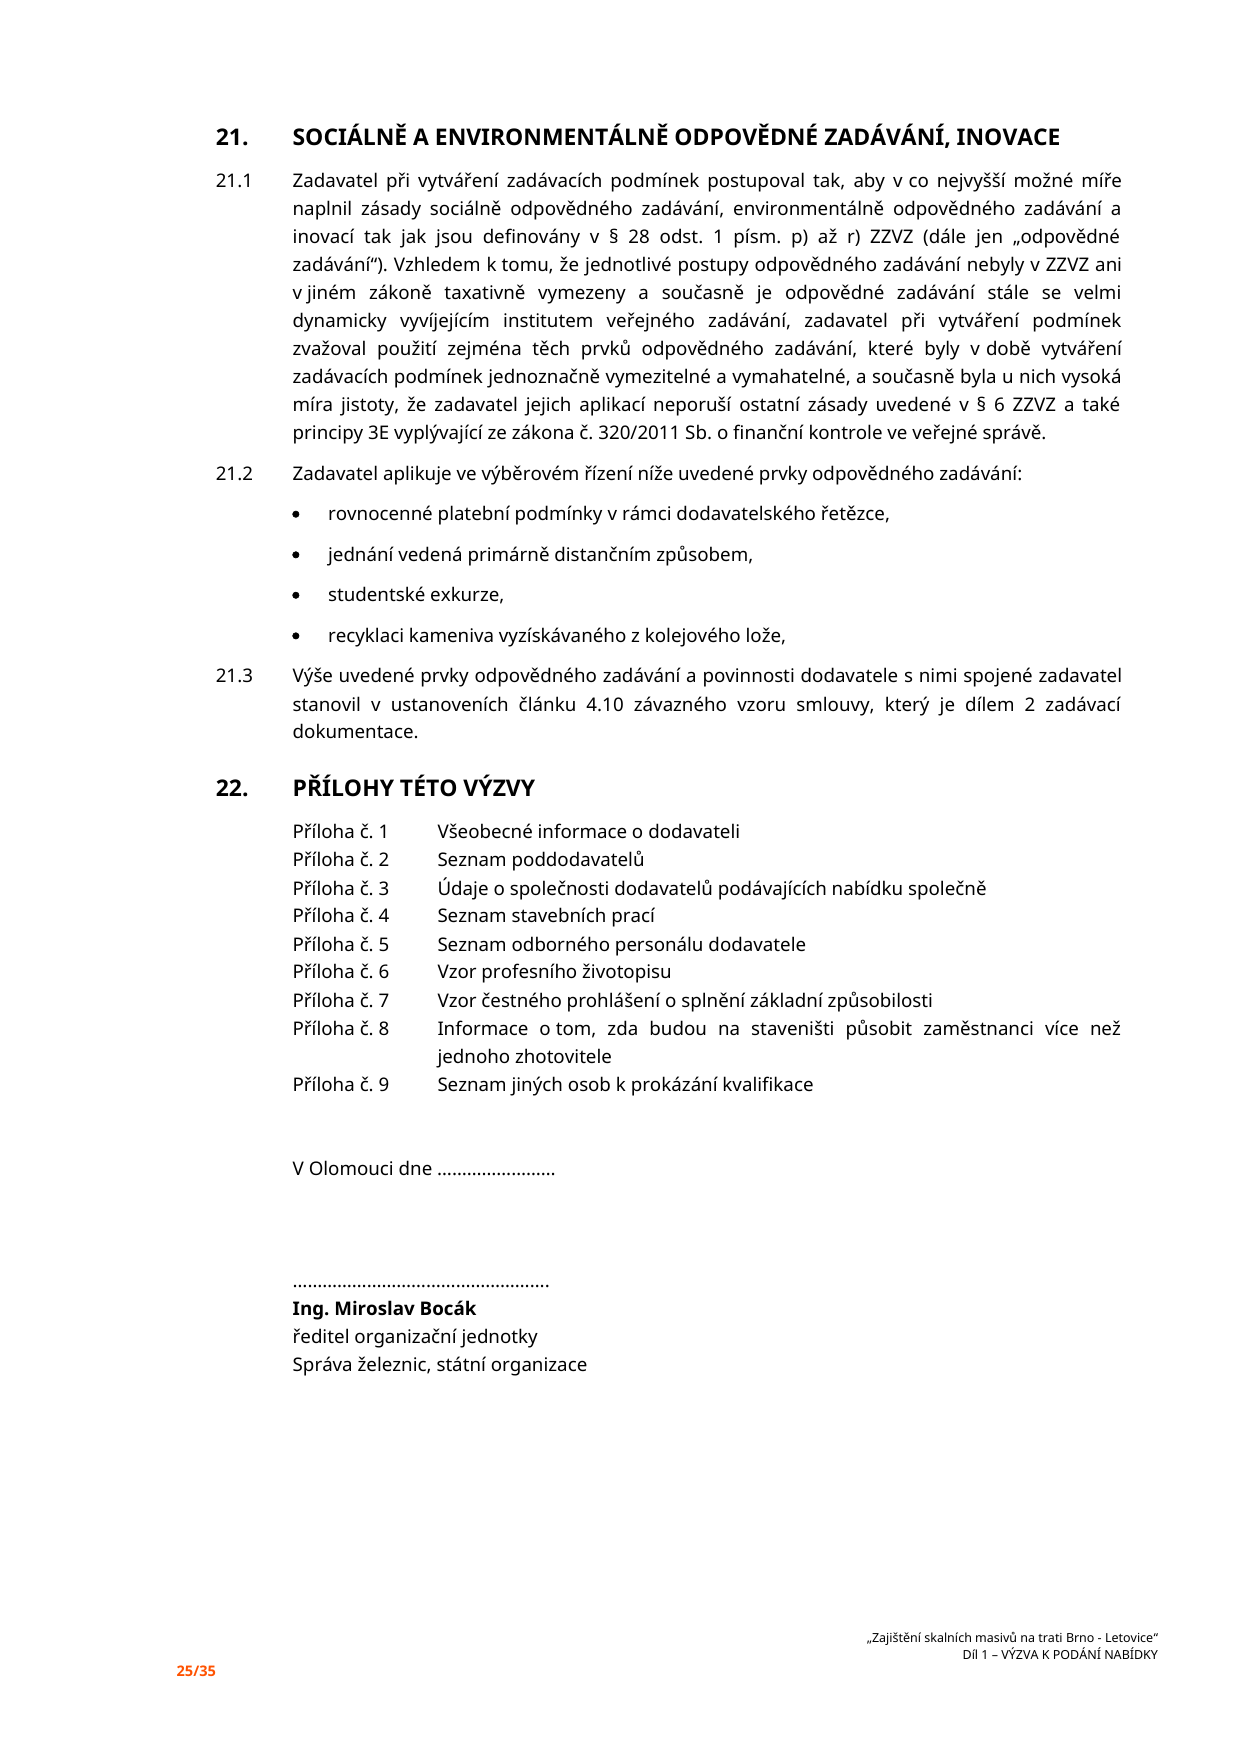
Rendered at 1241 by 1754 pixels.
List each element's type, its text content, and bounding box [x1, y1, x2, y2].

text Správa železnic, státní organizace [292, 1351, 1122, 1377]
text recyklaci kameniva vyzískávaného z kolejového lože, [292, 622, 1122, 648]
text jednání vedená primárně distančním způsobem, [292, 541, 1122, 567]
text Příloha č. 4 Seznam stavebních prací [292, 903, 1122, 928]
text Příloha č. 6 Vzor profesního životopisu [292, 959, 1122, 984]
text PŘÍLOHY TÉTO VÝZVY [216, 772, 1122, 803]
text ……………………………………………. [292, 1267, 1122, 1293]
text Příloha č. 8 Informace o tom, zda budou na staveništi působit zaměstnanci více než jednoho zhotovitele [292, 1015, 1122, 1068]
text Příloha č. 5 Seznam odborného personálu dodavatele [292, 931, 1122, 956]
text Příloha č. 2 Seznam poddodavatelů [292, 847, 1122, 872]
text ředitel organizační jednotky [292, 1323, 1122, 1349]
text Zadavatel aplikuje ve výběrovém řízení níže uvedené prvky odpovědného zadávání: [216, 460, 1122, 486]
text rovnocenné platební podmínky v rámci dodavatelského řetězce, [292, 501, 1122, 526]
text Příloha č. 9 Seznam jiných osob k prokázání kvalifikace [292, 1071, 1122, 1096]
text Příloha č. 3 Údaje o společnosti dodavatelů podávajících nabídku společně [292, 875, 1122, 900]
text Příloha č. 7 Vzor čestného prohlášení o splnění základní způsobilosti [292, 987, 1122, 1012]
text SOCIÁLNĚ A ENVIRONMENTÁLNĚ ODPOVĚDNÉ ZADÁVÁNÍ, INOVACE [216, 121, 1122, 152]
text studentské exkurze, [292, 582, 1122, 607]
text Zadavatel při vytváření zadávacích podmínek postupoval tak, aby v co nejvyšší možné míře naplnil zásady sociálně odpovědného zadávání, environmentálně odpovědného zadávání a inovací tak jak jsou definovány v § 28 odst. 1 písm. p) až r) ZZVZ (dále jen „odpovědné zadávání“). Vzhledem k tomu, že jednotlivé postupy odpovědného zadávání nebyly v ZZVZ ani v jiném zákoně taxativně vymezeny a současně je odpovědné zadávání stále se velmi dynamicky vyvíjejícím institutem veřejného zadávání, zadavatel při vytváření podmínek zvažoval použití zejména těch prvků odpovědného zadávání, které byly v době vytváření zadávacích podmínek jednoznačně vymezitelné a vymahatelné, a současně byla u nich vysoká míra jistoty, že zadavatel jejich aplikací neporuší ostatní zásady uvedené v § 6 ZZVZ a také principy 3E vyplývající ze zákona č. 320/2011 Sb. o finanční kontrole ve veřejné správě. [216, 167, 1122, 445]
text Ing. Miroslav Bocák [292, 1295, 1122, 1321]
text Příloha č. 1 Všeobecné informace o dodavateli [292, 819, 1122, 844]
text V Olomouci dne …………………… [292, 1155, 1122, 1181]
text Výše uvedené prvky odpovědného zadávání a povinnosti dodavatele s nimi spojené zadavatel stanovil v ustanoveních článku 4.10 závazného vzoru smlouvy, který je dílem 2 zadávací dokumentace. [216, 663, 1122, 744]
